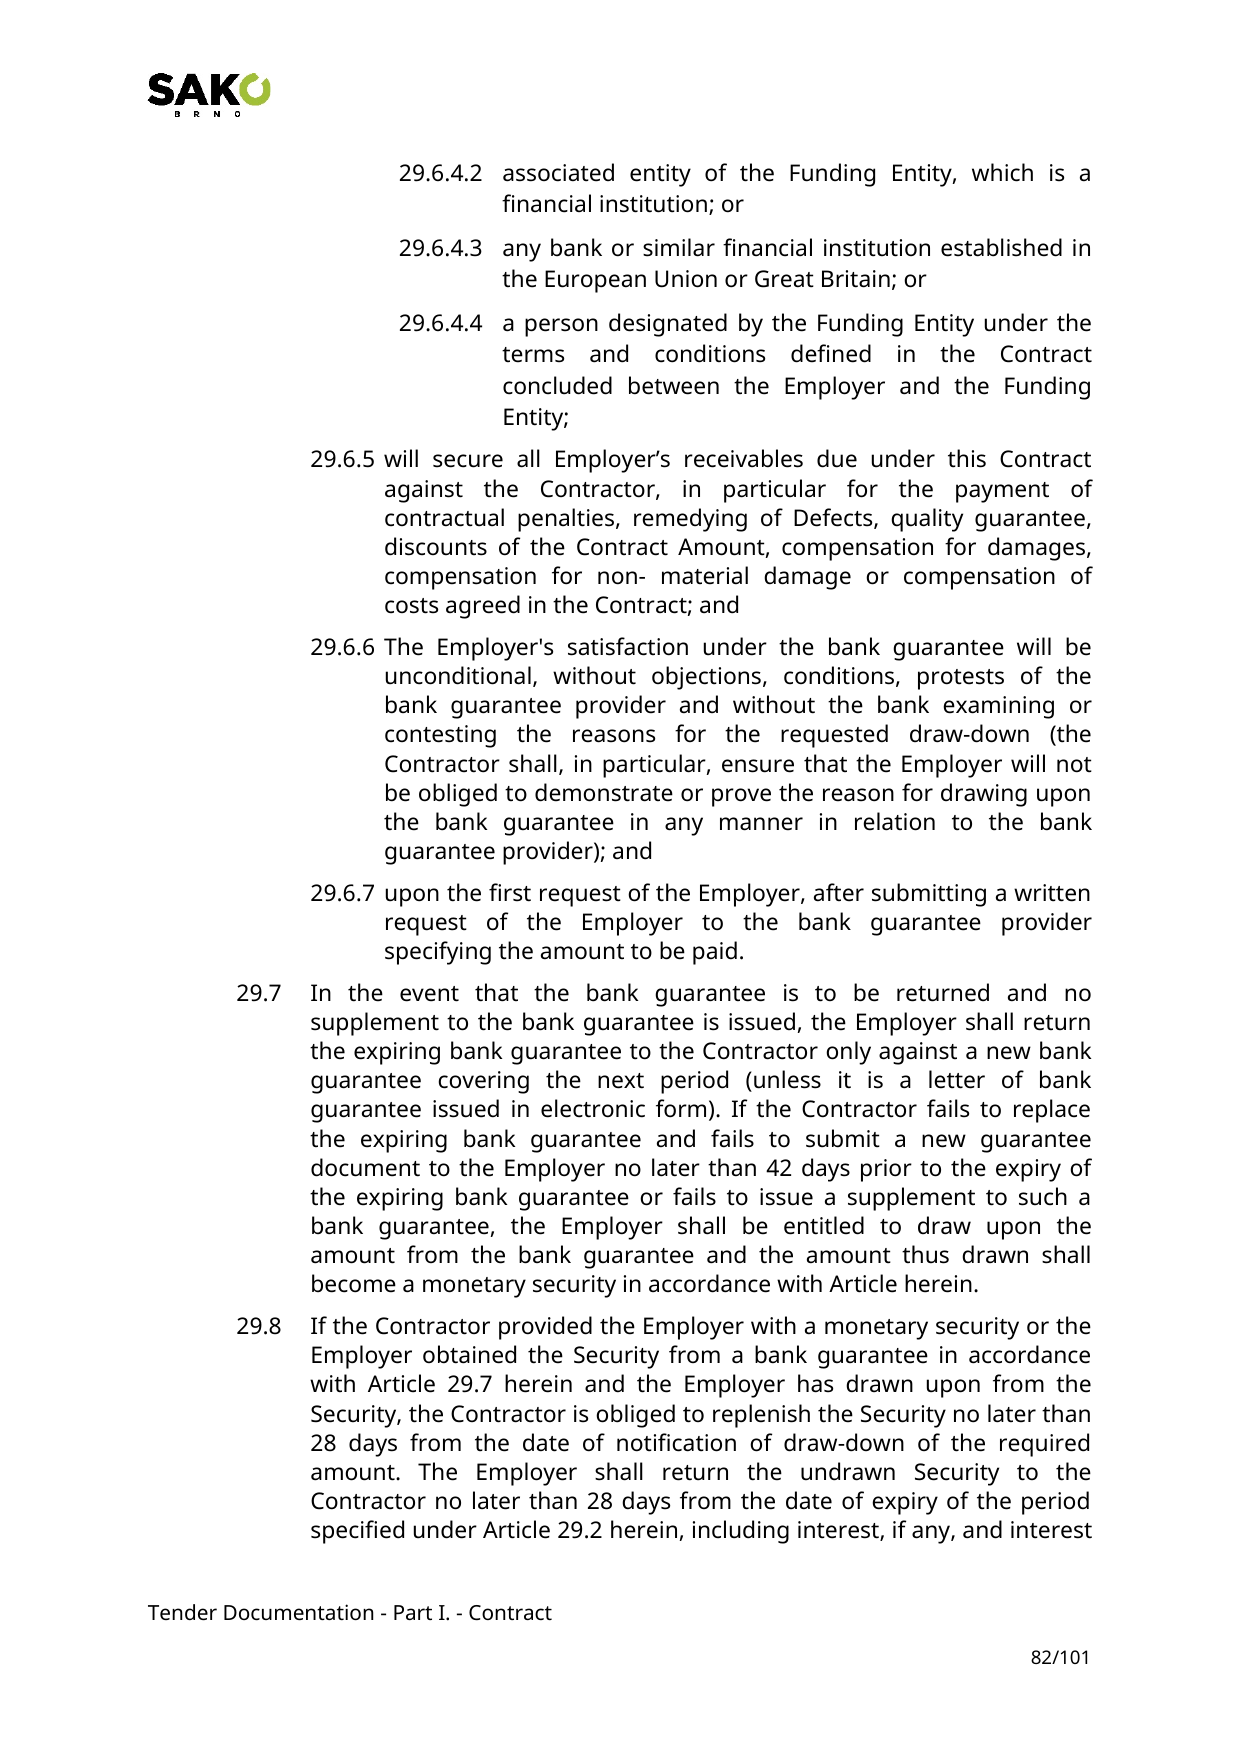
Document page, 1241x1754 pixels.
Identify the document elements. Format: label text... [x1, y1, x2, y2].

list associated entity of the Funding Entity, which is a financial institution; or [399, 157, 1093, 219]
list will secure all Employer’s receivables due under this Contract against the Contractor, in particular for the payment of contractual penalties, remedying of Defects, quality guarantee, discounts of the Contract Amount, compensation for damages, compensation for non- material damage or compensation of costs agreed in the Contract; and [310, 444, 1093, 619]
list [236, 1311, 1093, 1544]
list any bank or similar financial institution established in the European Union or Great Britain; or [399, 232, 1093, 294]
list The Employer's satisfaction under the bank guarantee will be unconditional, without objections, conditions, protests of the bank guarantee provider and without the bank examining or contesting the reasons for the requested draw-down (the Contractor shall, in particular, ensure that the Employer will not be obliged to demonstrate or prove the reason for drawing upon the bank guarantee in any manner in relation to the bank guarantee provider); and [310, 632, 1093, 865]
picture [147, 73, 271, 117]
list In the event that the bank guarantee is to be returned and no supplement to the bank guarantee is issued, the Employer shall return the expiring bank guarantee to the Contractor only against a new bank guarantee covering the next period (unless it is a letter of bank guarantee issued in electronic form). If the Contractor fails to replace the expiring bank guarantee and fails to submit a new guarantee document to the Employer no later than 42 days prior to the expiry of the expiring bank guarantee or fails to issue a supplement to such a bank guarantee, the Employer shall be entitled to draw upon the amount from the bank guarantee and the amount thus drawn shall become a monetary security in accordance with Article herein. [236, 978, 1093, 1299]
list upon the first request of the Employer, after submitting a written request of the Employer to the bank guarantee provider specifying the amount to be paid. [310, 878, 1093, 965]
list a person designated by the Funding Entity under the terms and conditions defined in the Contract concluded between the Employer and the Funding Entity; [399, 307, 1093, 432]
